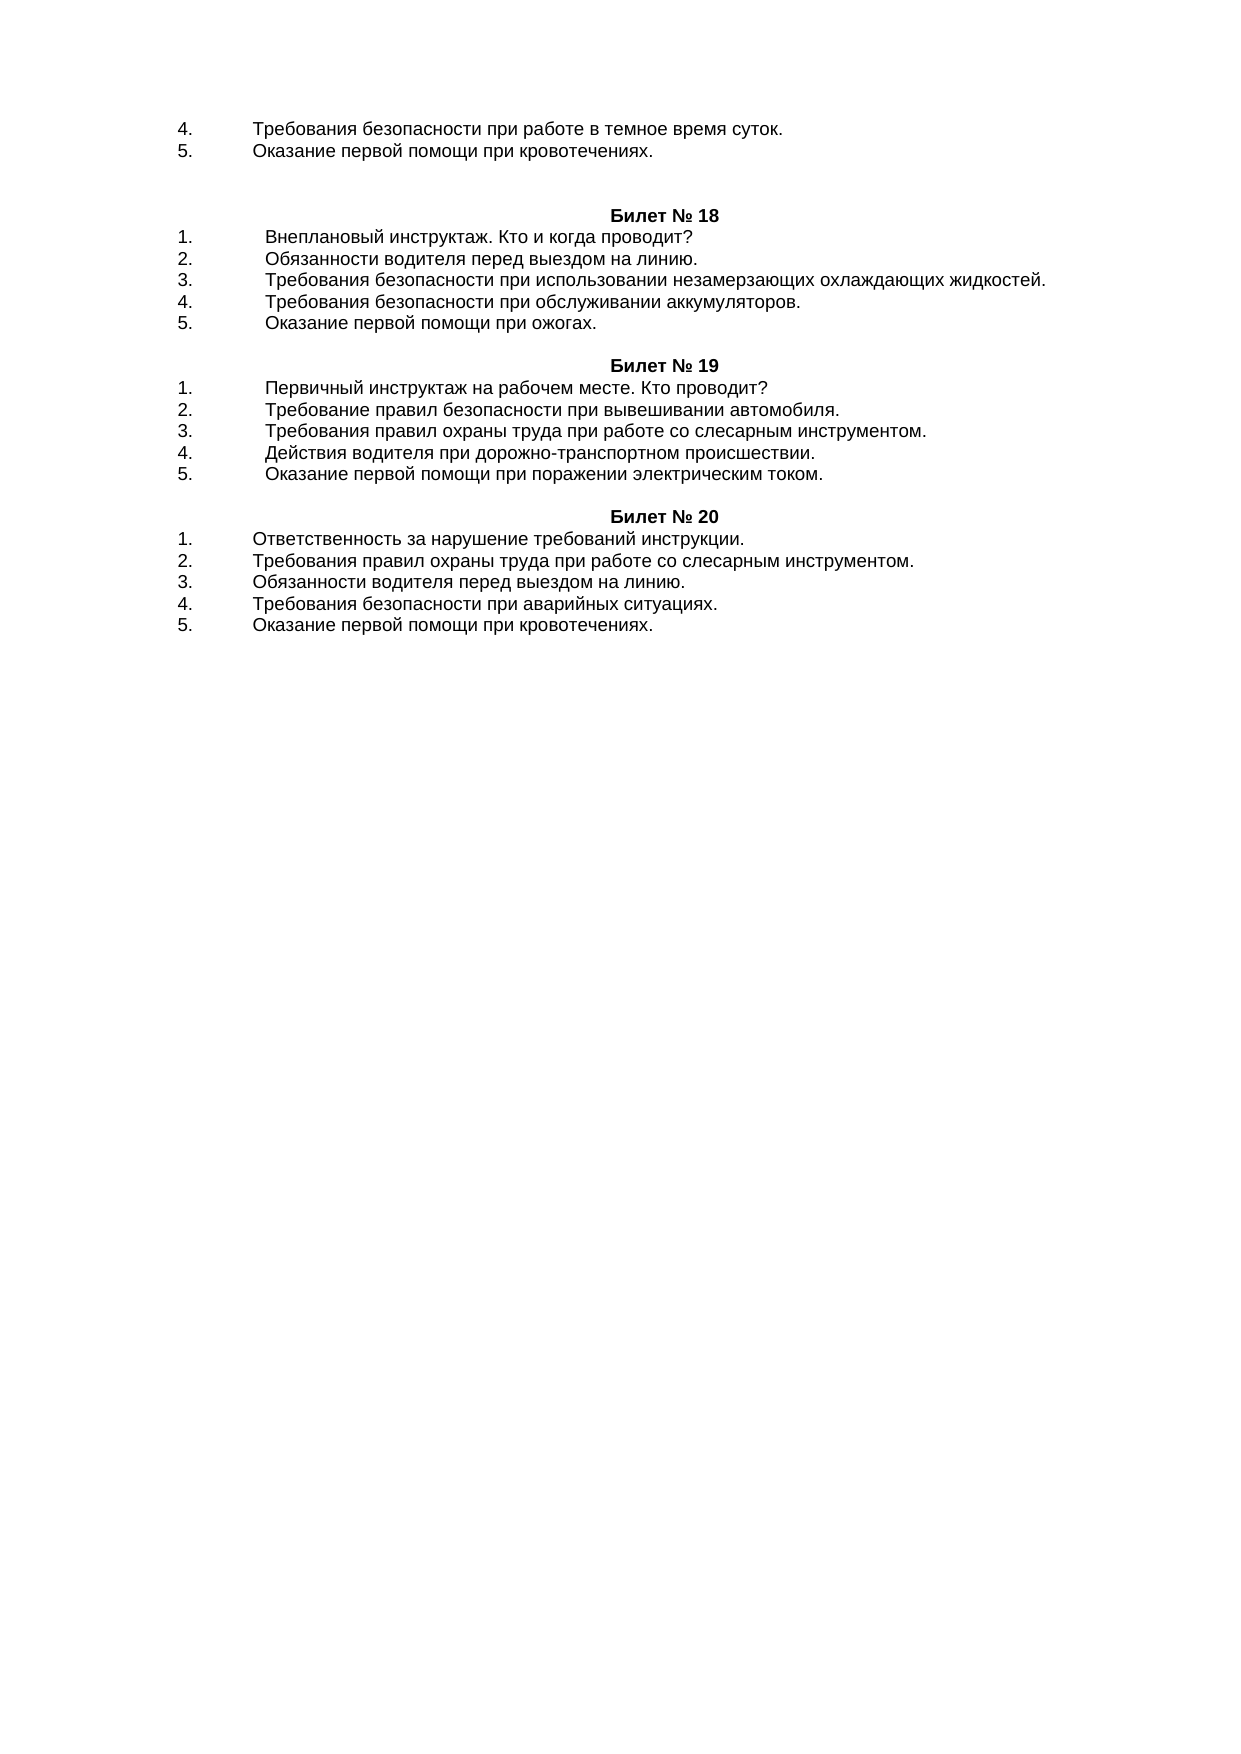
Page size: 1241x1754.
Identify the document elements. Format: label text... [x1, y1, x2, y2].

list Требования безопасности при обслуживании аккумуляторов. [177, 291, 1152, 312]
list Требования безопасности при использовании незамерзающих охлаждающих жидкостей. [177, 269, 1152, 291]
list Оказание первой помощи при ожогах. [177, 312, 1152, 334]
list Ответственность за нарушение требований инструкции. [177, 528, 1152, 549]
subtitle Билет № 18 [177, 204, 1152, 226]
list Оказание первой помощи при кровотечениях. [177, 614, 1152, 636]
list Требование правил безопасности при вывешивании автомобиля. [177, 398, 1152, 420]
subtitle Билет № 20 [177, 506, 1152, 528]
list Требования безопасности при аварийных ситуациях. [177, 592, 1152, 614]
list Первичный инструктаж на рабочем месте. Кто проводит? [177, 377, 1152, 398]
list Внеплановый инструктаж. Кто и когда проводит? [177, 226, 1152, 247]
subtitle Билет № 19 [177, 355, 1152, 377]
list Требования безопасности при работе в темное время суток. [177, 118, 1152, 140]
list Обязанности водителя перед выездом на линию. [177, 571, 1152, 592]
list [177, 247, 1152, 269]
list Требования правил охраны труда при работе со слесарным инструментом. [177, 549, 1152, 571]
list Оказание первой помощи при поражении электрическим током. [177, 463, 1152, 485]
list Требования правил охраны труда при работе со слесарным инструментом. [177, 420, 1152, 442]
list Действия водителя при дорожно-транспортном происшествии. [177, 442, 1152, 463]
list Оказание первой помощи при кровотечениях. [177, 140, 1152, 161]
